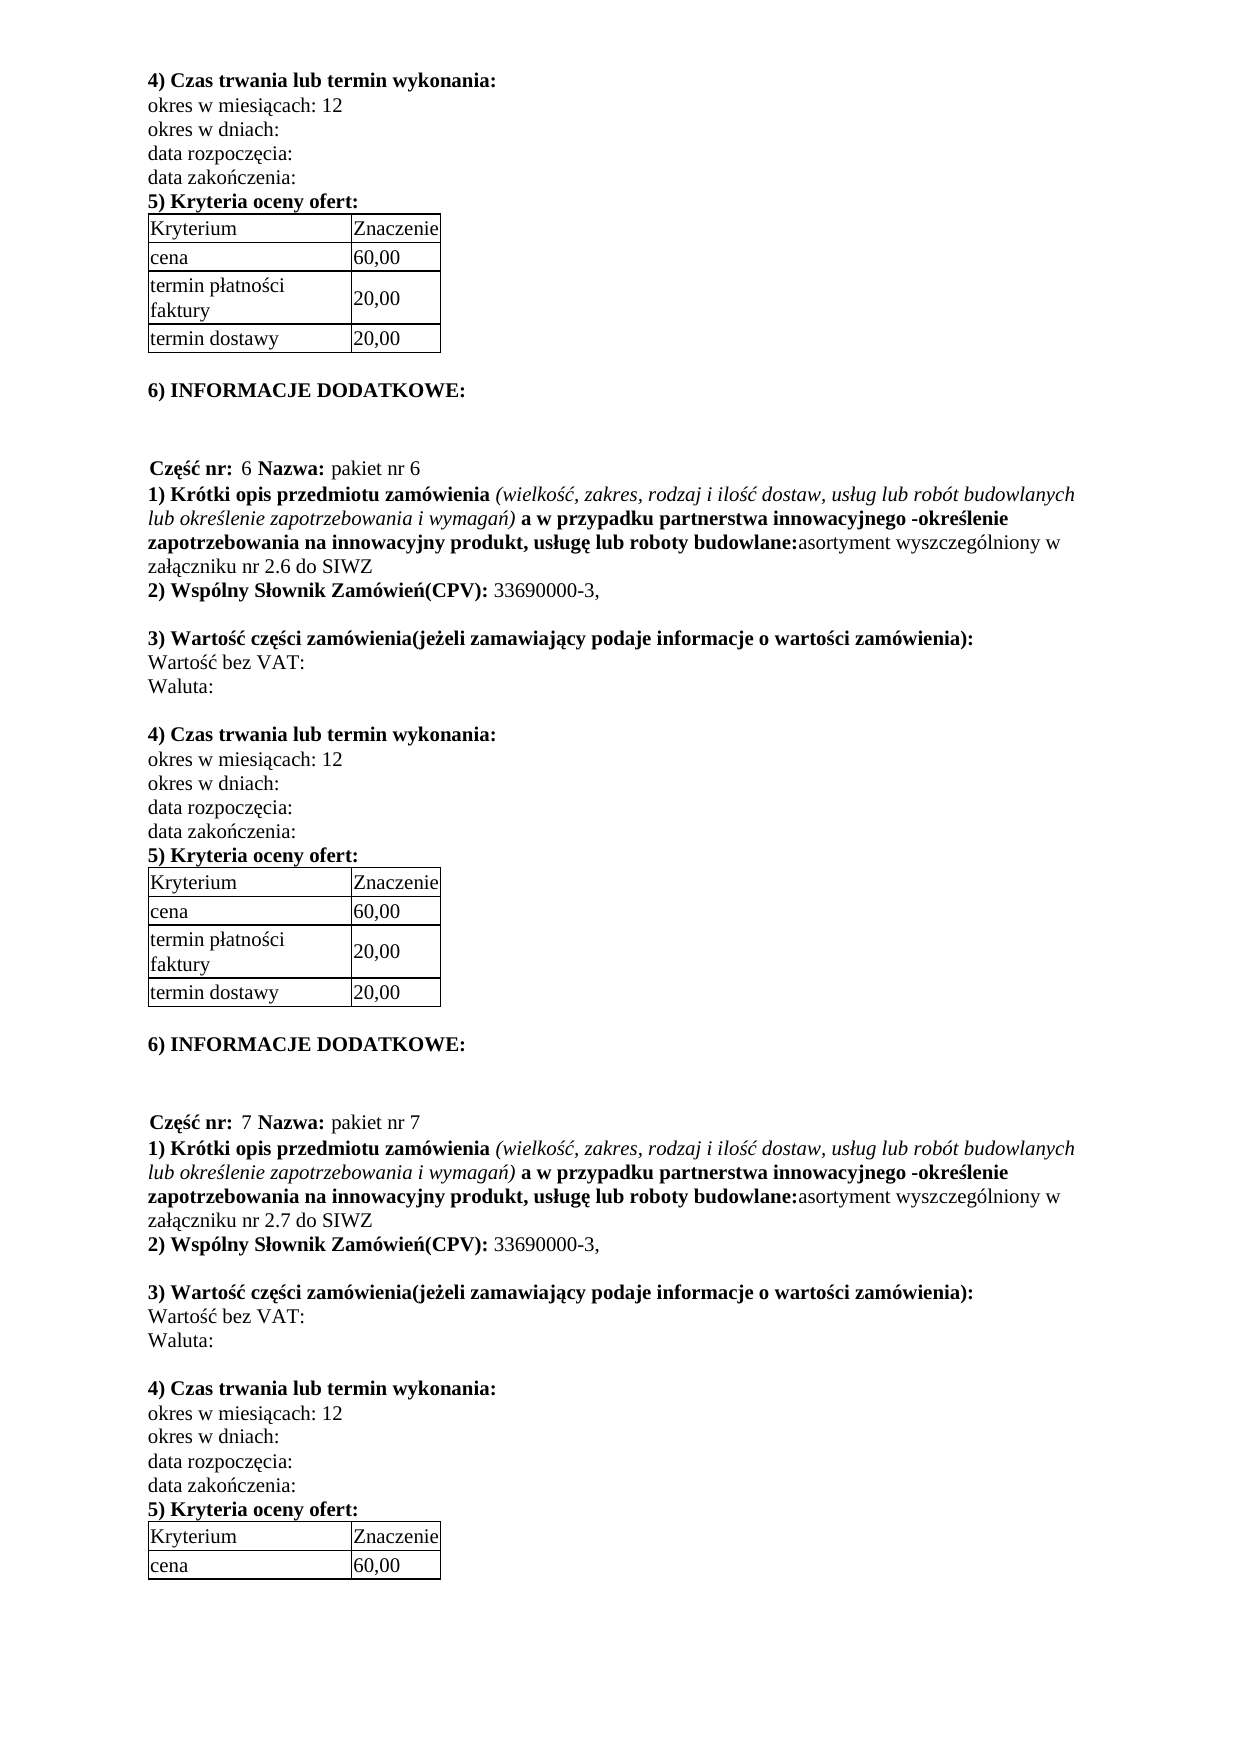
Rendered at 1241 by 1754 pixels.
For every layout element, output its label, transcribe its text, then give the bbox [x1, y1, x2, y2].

table_cell termin dostawy [149, 979, 351, 1006]
table_header Kryterium [149, 215, 351, 242]
table_header Znaczenie [352, 868, 440, 896]
table_cell 20,00 [352, 926, 440, 977]
table_cell 20,00 [352, 979, 440, 1006]
table_header Część nr: [148, 455, 239, 482]
table_cell 60,00 [352, 1551, 440, 1578]
text 6) INFORMACJE DODATKOWE: [148, 353, 1093, 429]
table_header Znaczenie [352, 215, 440, 242]
table_header Kryterium [149, 868, 351, 896]
table_cell termin dostawy [149, 325, 351, 352]
table_cell 20,00 [352, 325, 440, 352]
table_cell cena [149, 897, 351, 924]
table_header 6 [239, 455, 256, 482]
text 1) Krótki opis przedmiotu zamówienia (wielkość, zakres, rodzaj i ilość dostaw, usług lub robót budowlanych lub określenie zapotrzebowania i wymagań) a w przypadku partnerstwa innowacyjnego -określenie zapotrzebowania na innowacyjny produkt, usługę lub roboty budowlane:asortyment wyszczególniony w załączniku nr 2.6 do SIWZ 2) Wspólny Słownik Zamówień(CPV): 33690000-3, 3) Wartość części zamówienia(jeżeli zamawiający podaje informacje o wartości zamówienia): Wartość bez VAT: Waluta: 4) Czas trwania lub termin wykonania: okres w miesiącach: 12 okres w dniach: data rozpoczęcia: data zakończenia: 5) Kryteria oceny ofert: [148, 482, 1093, 867]
table_header pakiet nr 7 [329, 1109, 426, 1136]
table_cell cena [149, 1551, 351, 1578]
table_header pakiet nr 6 [329, 455, 426, 482]
table_cell cena [149, 243, 351, 270]
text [148, 44, 1093, 213]
table_header Część nr: [148, 1109, 239, 1136]
table_cell termin płatności faktury [149, 926, 351, 977]
table_cell 60,00 [352, 243, 440, 270]
table_header Nazwa: [256, 455, 329, 482]
table_header Kryterium [149, 1522, 351, 1549]
table_cell 60,00 [352, 897, 440, 924]
table_cell 20,00 [352, 272, 440, 323]
table_header 7 [239, 1109, 256, 1136]
table_header Znaczenie [352, 1522, 440, 1549]
table_cell termin płatności faktury [149, 272, 351, 323]
text 6) INFORMACJE DODATKOWE: [148, 1007, 1093, 1083]
text 1) Krótki opis przedmiotu zamówienia (wielkość, zakres, rodzaj i ilość dostaw, usług lub robót budowlanych lub określenie zapotrzebowania i wymagań) a w przypadku partnerstwa innowacyjnego -określenie zapotrzebowania na innowacyjny produkt, usługę lub roboty budowlane:asortyment wyszczególniony w załączniku nr 2.7 do SIWZ 2) Wspólny Słownik Zamówień(CPV): 33690000-3, 3) Wartość części zamówienia(jeżeli zamawiający podaje informacje o wartości zamówienia): Wartość bez VAT: Waluta: 4) Czas trwania lub termin wykonania: okres w miesiącach: 12 okres w dniach: data rozpoczęcia: data zakończenia: 5) Kryteria oceny ofert: [148, 1136, 1093, 1521]
table_header Nazwa: [256, 1109, 329, 1136]
